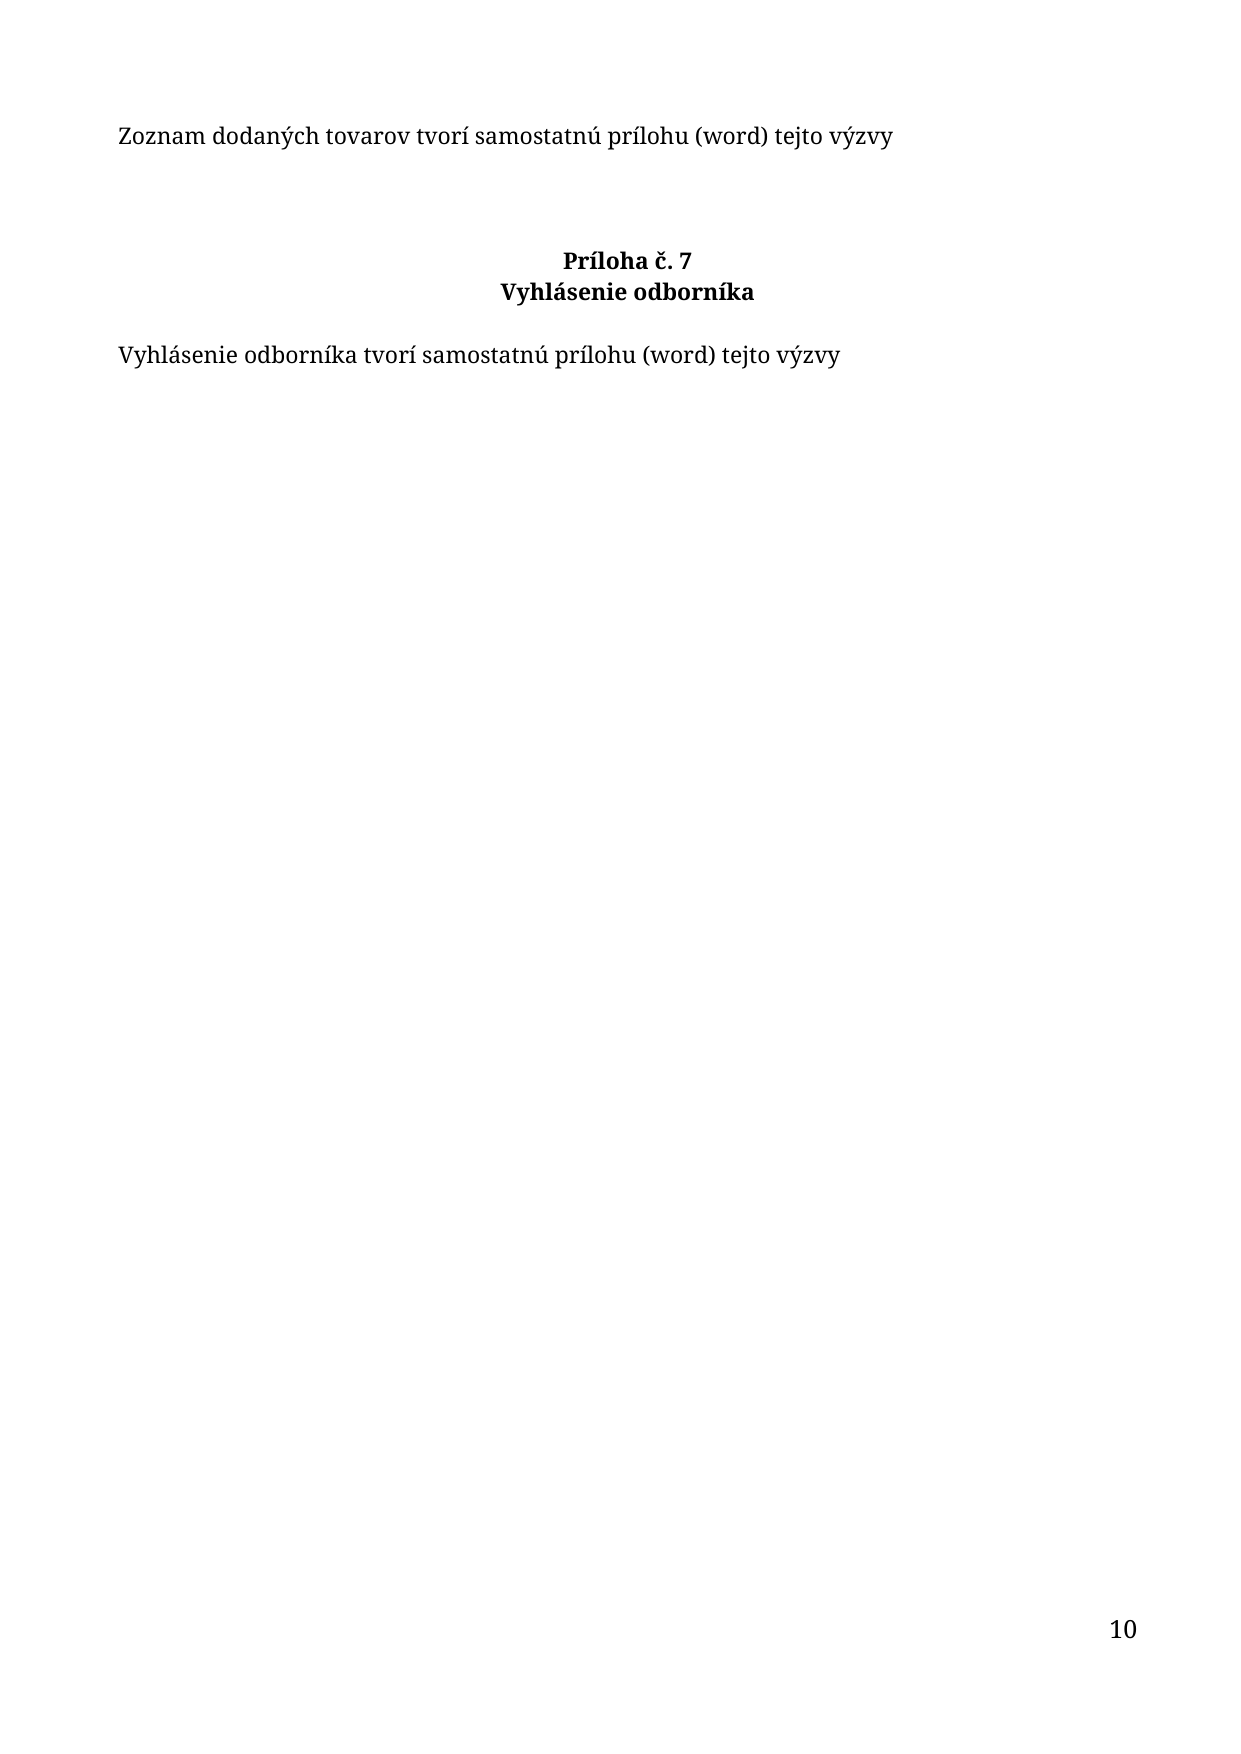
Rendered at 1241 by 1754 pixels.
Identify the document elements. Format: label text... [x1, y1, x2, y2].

text Zoznam dodaných tovarov tvorí samostatnú prílohu (word) tejto výzvy [118, 120, 1137, 151]
text Vyhlásenie odborníka tvorí samostatnú prílohu (word) tejto výzvy [118, 339, 1137, 370]
text Vyhlásenie odborníka [118, 276, 1137, 307]
text Príloha č. 7 [118, 245, 1137, 276]
